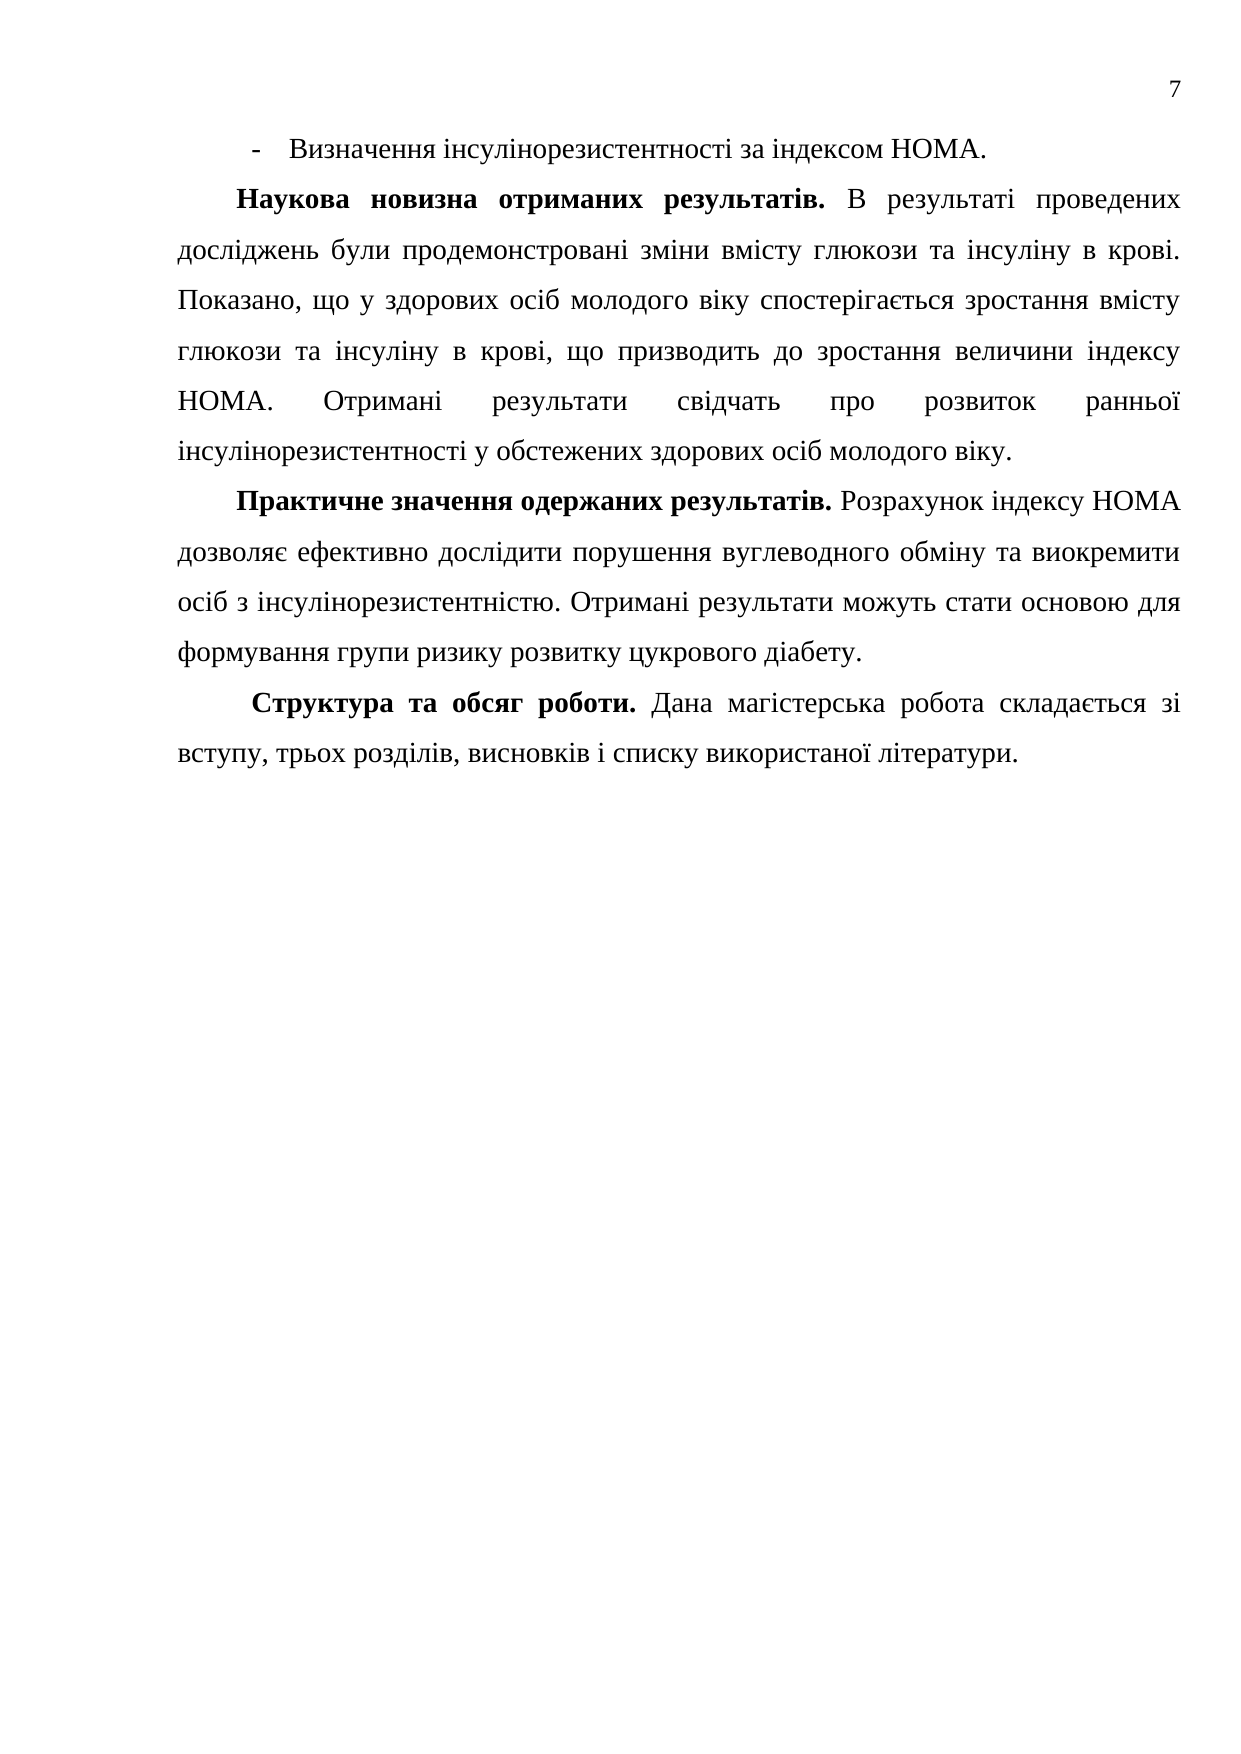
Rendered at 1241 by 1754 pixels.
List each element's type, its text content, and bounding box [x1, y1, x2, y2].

text Практичне значення одержаних результатів. Розрахунок індексу НОМА дозволяє ефективно дослідити порушення вуглеводного обміну та виокремити осіб з інсулінорезистентністю. Отримані результати можуть стати основою для формування групи ризику розвитку цукрового діабету. [177, 483, 1181, 668]
list Визначення інсулінорезистентності за індексом НОМА. [251, 131, 1181, 165]
text Структура та обсяг роботи. Дана магістерська робота складається зі вступу, трьох розділів, висновків і списку використаної літератури. [177, 685, 1181, 769]
text Наукова новизна отриманих результатів. В результаті проведених досліджень були продемонстровані зміни вмісту глюкози та інсуліну в крові. Показано, що у здорових осіб молодого віку спостерігається зростання вмісту глюкози та інсуліну в крові, що призводить до зростання величини індексу НОМА. Отримані результати свідчать про розвиток ранньої інсулінорезистентності у обстежених здорових осіб молодого віку. [177, 182, 1181, 467]
